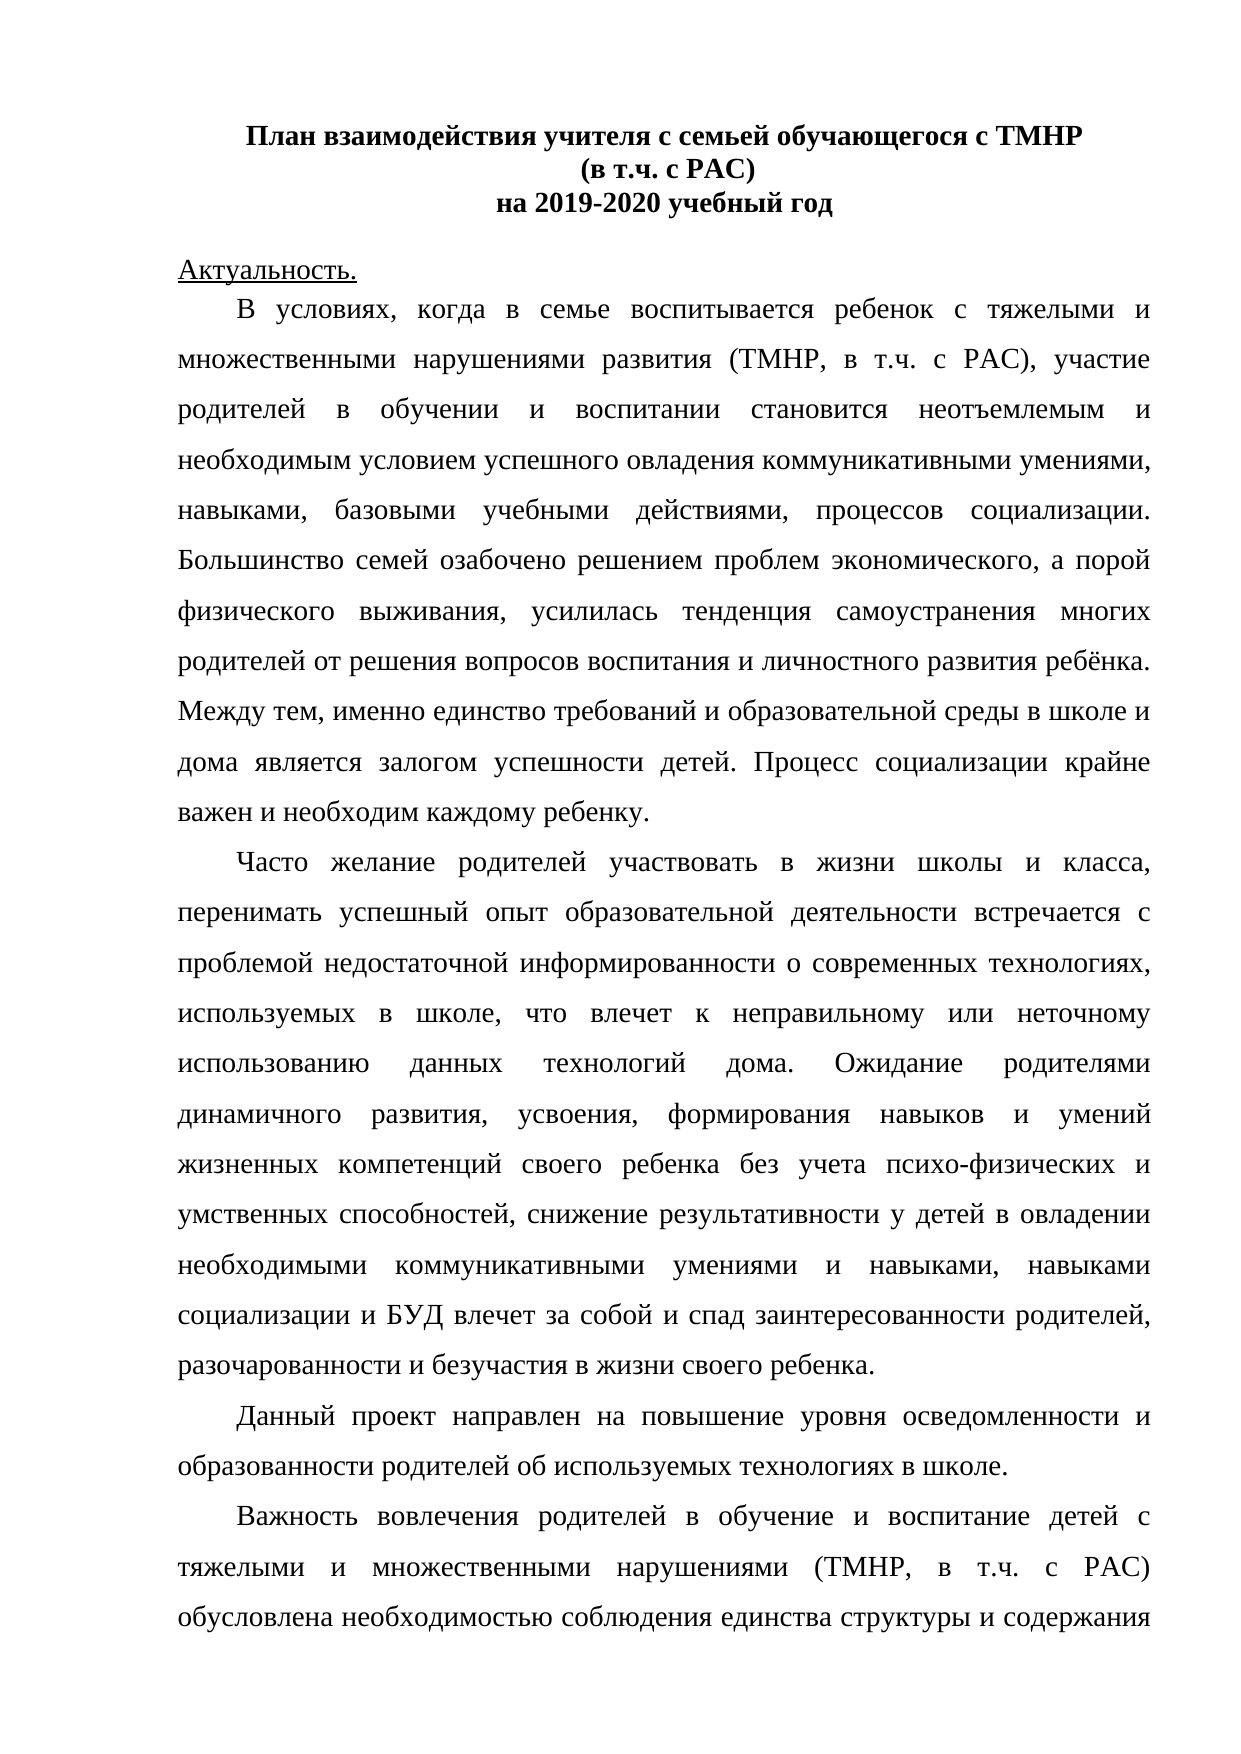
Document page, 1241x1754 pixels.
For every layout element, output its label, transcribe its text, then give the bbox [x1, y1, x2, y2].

text на 2019-2020 учебный год [177, 185, 1152, 219]
text В условиях, когда в семье воспитывается ребенок с тяжелыми и множественными нарушениями развития (ТМНР, в т.ч. с РАС), участие родителей в обучении и воспитании становится неотъемлемым и необходимым условием успешного овладения коммуникативными умениями, навыками, базовыми учебными действиями, процессов социализации. Большинство семей озабочено решением проблем экономического, а порой физического выживания, усилилась тенденция самоустранения многих родителей от решения вопросов воспитания и личностного развития ребёнка. Между тем, именно единство требований и образовательной среды в школе и дома является залогом успешности детей. Процесс социализации крайне важен и необходим каждому ребенку. [177, 291, 1152, 827]
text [177, 1498, 1152, 1632]
text План взаимодействия учителя с семьей обучающегося с ТМНР [177, 118, 1152, 152]
text Часто желание родителей участвовать в жизни школы и класса, перенимать успешный опыт образовательной деятельности встречается с проблемой недостаточной информированности о современных технологиях, используемых в школе, что влечет к неправильному или неточному использованию данных технологий дома. Ожидание родителями динамичного развития, усвоения, формирования навыков и умений жизненных компетенций своего ребенка без учета психо-физических и умственных способностей, снижение результативности у детей в овладении необходимыми коммуникативными умениями и навыками, навыками социализации и БУД влечет за собой и спад заинтересованности родителей, разочарованности и безучастия в жизни своего ребенка. [177, 844, 1152, 1381]
text Актуальность. [177, 252, 1152, 286]
text (в т.ч. с РАС) [177, 152, 1152, 185]
text Данный проект направлен на повышение уровня осведомленности и образованности родителей об используемых технологиях в школе. [177, 1398, 1152, 1482]
